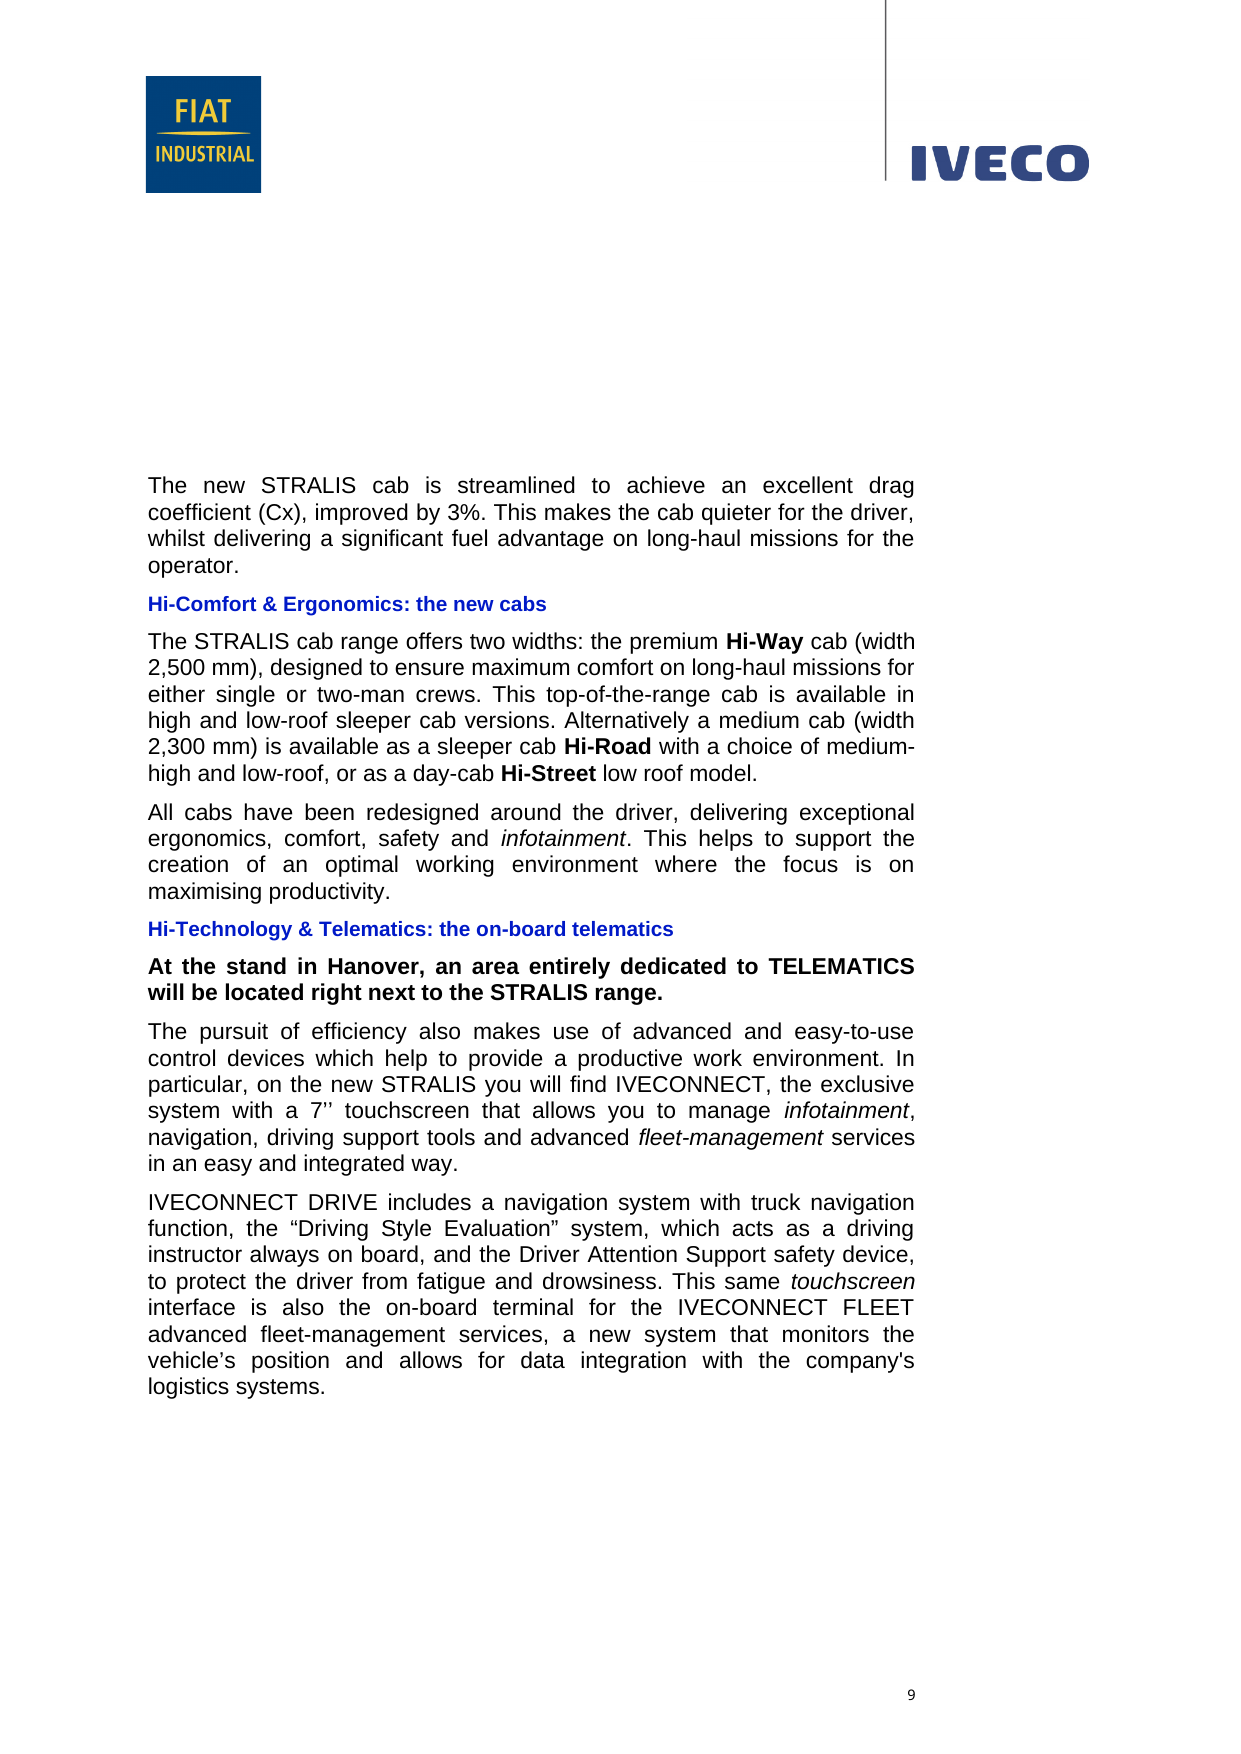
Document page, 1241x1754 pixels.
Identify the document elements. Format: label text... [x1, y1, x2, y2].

text Hi-Comfort & Ergonomics: the new cabs [148, 590, 915, 615]
text Hi-Technology & Telematics: the on-board telematics [148, 916, 915, 940]
picture [687, 0, 1090, 182]
text IVECONNECT DRIVE includes a navigation system with truck navigation function, the “Driving Style Evaluation” system, which acts as a driving instructor always on board, and the Driver Attention Support safety device, to protect the driver from fatigue and drowsiness. This same touchscreen interface is also the on-board terminal for the IVECONNECT FLEET advanced fleet-management services, a new system that monitors the vehicle’s position and allows for data integration with the company's logistics systems. [148, 1189, 915, 1399]
text All cabs have been redesigned around the driver, delivering exceptional ergonomics, comfort, safety and infotainment. This helps to support the creation of an optimal working environment where the focus is on maximising productivity. [148, 798, 915, 904]
text At the stand in Hanover, an area entirely dedicated to TELEMATICS will be located right next to the STRALIS range. [148, 953, 915, 1006]
picture [145, 76, 262, 193]
text The pursuit of efficiency also makes use of advanced and easy-to-use control devices which help to provide a productive work environment. In particular, on the new STRALIS you will find IVECONNECT, the exclusive system with a 7’’ touchscreen that allows you to manage infotainment, navigation, driving support tools and advanced fleet-management services in an easy and integrated way. [148, 1018, 915, 1176]
text The STRALIS cab range offers two widths: the premium Hi-Way cab (width 2,500 mm), designed to ensure maximum comfort on long-haul missions for either single or two-man crews. This top-of-the-range cab is available in high and low-roof sleeper cab versions. Alternatively a medium cab (width 2,300 mm) is available as a sleeper cab Hi-Road with a choice of medium-high and low-roof, or as a day-cab Hi-Street low roof model. [148, 628, 915, 786]
